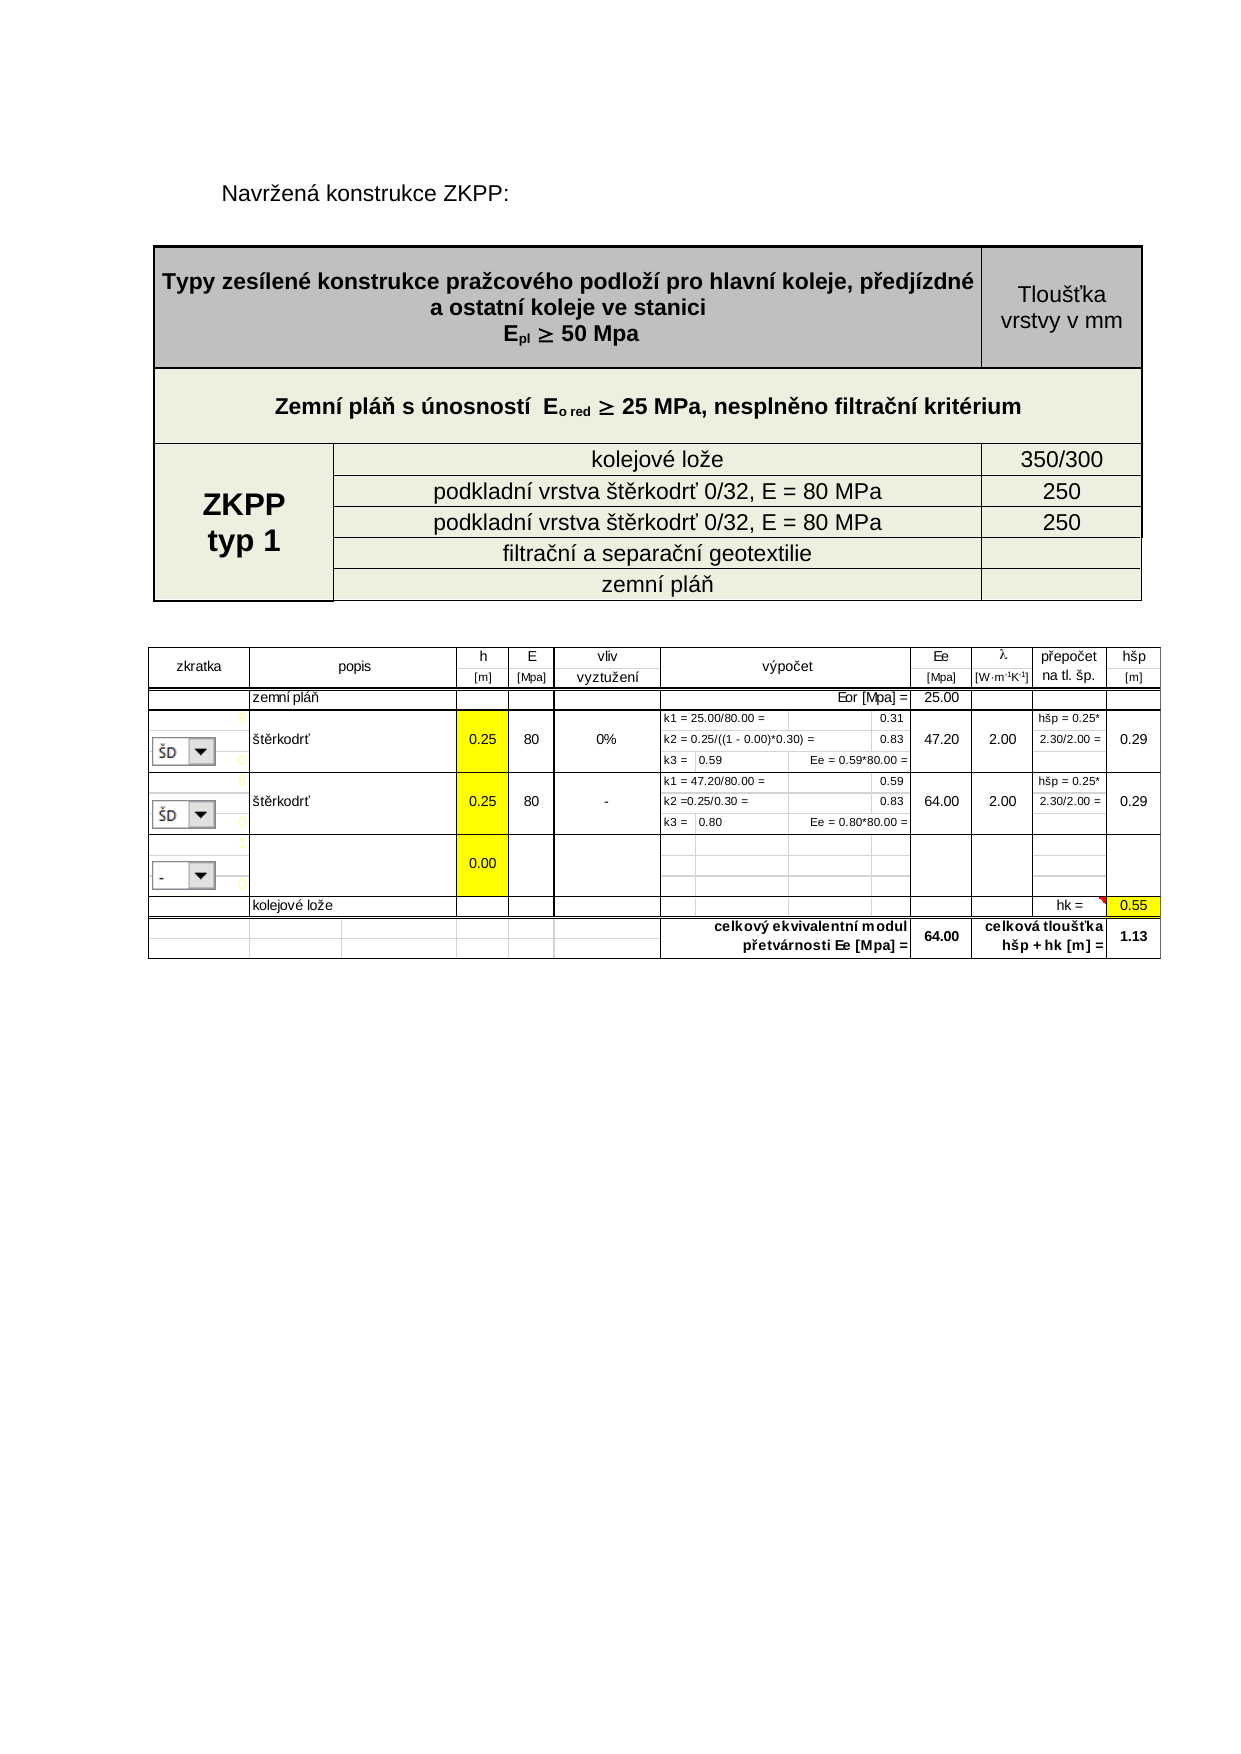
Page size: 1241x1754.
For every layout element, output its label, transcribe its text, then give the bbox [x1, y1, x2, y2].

table_cell 350/300 [982, 444, 1141, 474]
table_cell podkladní vrstva štěrkodrť 0/32, E = 80 MPa [334, 507, 981, 537]
table_cell 250 [982, 507, 1141, 537]
table_cell kolejové lože [334, 444, 981, 474]
text Navržená konstrukce ZKPP: [148, 180, 1093, 207]
table_cell [982, 568, 1141, 599]
table_header Tloušťka vrstvy v mm [982, 248, 1141, 367]
table_cell ZKPP typ 1 [155, 444, 333, 599]
table_cell filtrační a separační geotextilie [334, 538, 981, 568]
table_cell 250 [982, 476, 1141, 506]
table_cell podkladní vrstva štěrkodrť 0/32, E = 80 MPa [334, 476, 981, 506]
table_cell Zemní pláň s únosností Eo red  25 MPa, nesplněno filtrační kritérium [155, 369, 1141, 443]
table_header Typy zesílené konstrukce pražcového podloží pro hlavní koleje, předjízdné a ostatní koleje ve stanici Epl  50 Mpa [155, 248, 981, 367]
table_cell [982, 537, 1141, 568]
table_cell zemní pláň [334, 569, 981, 599]
